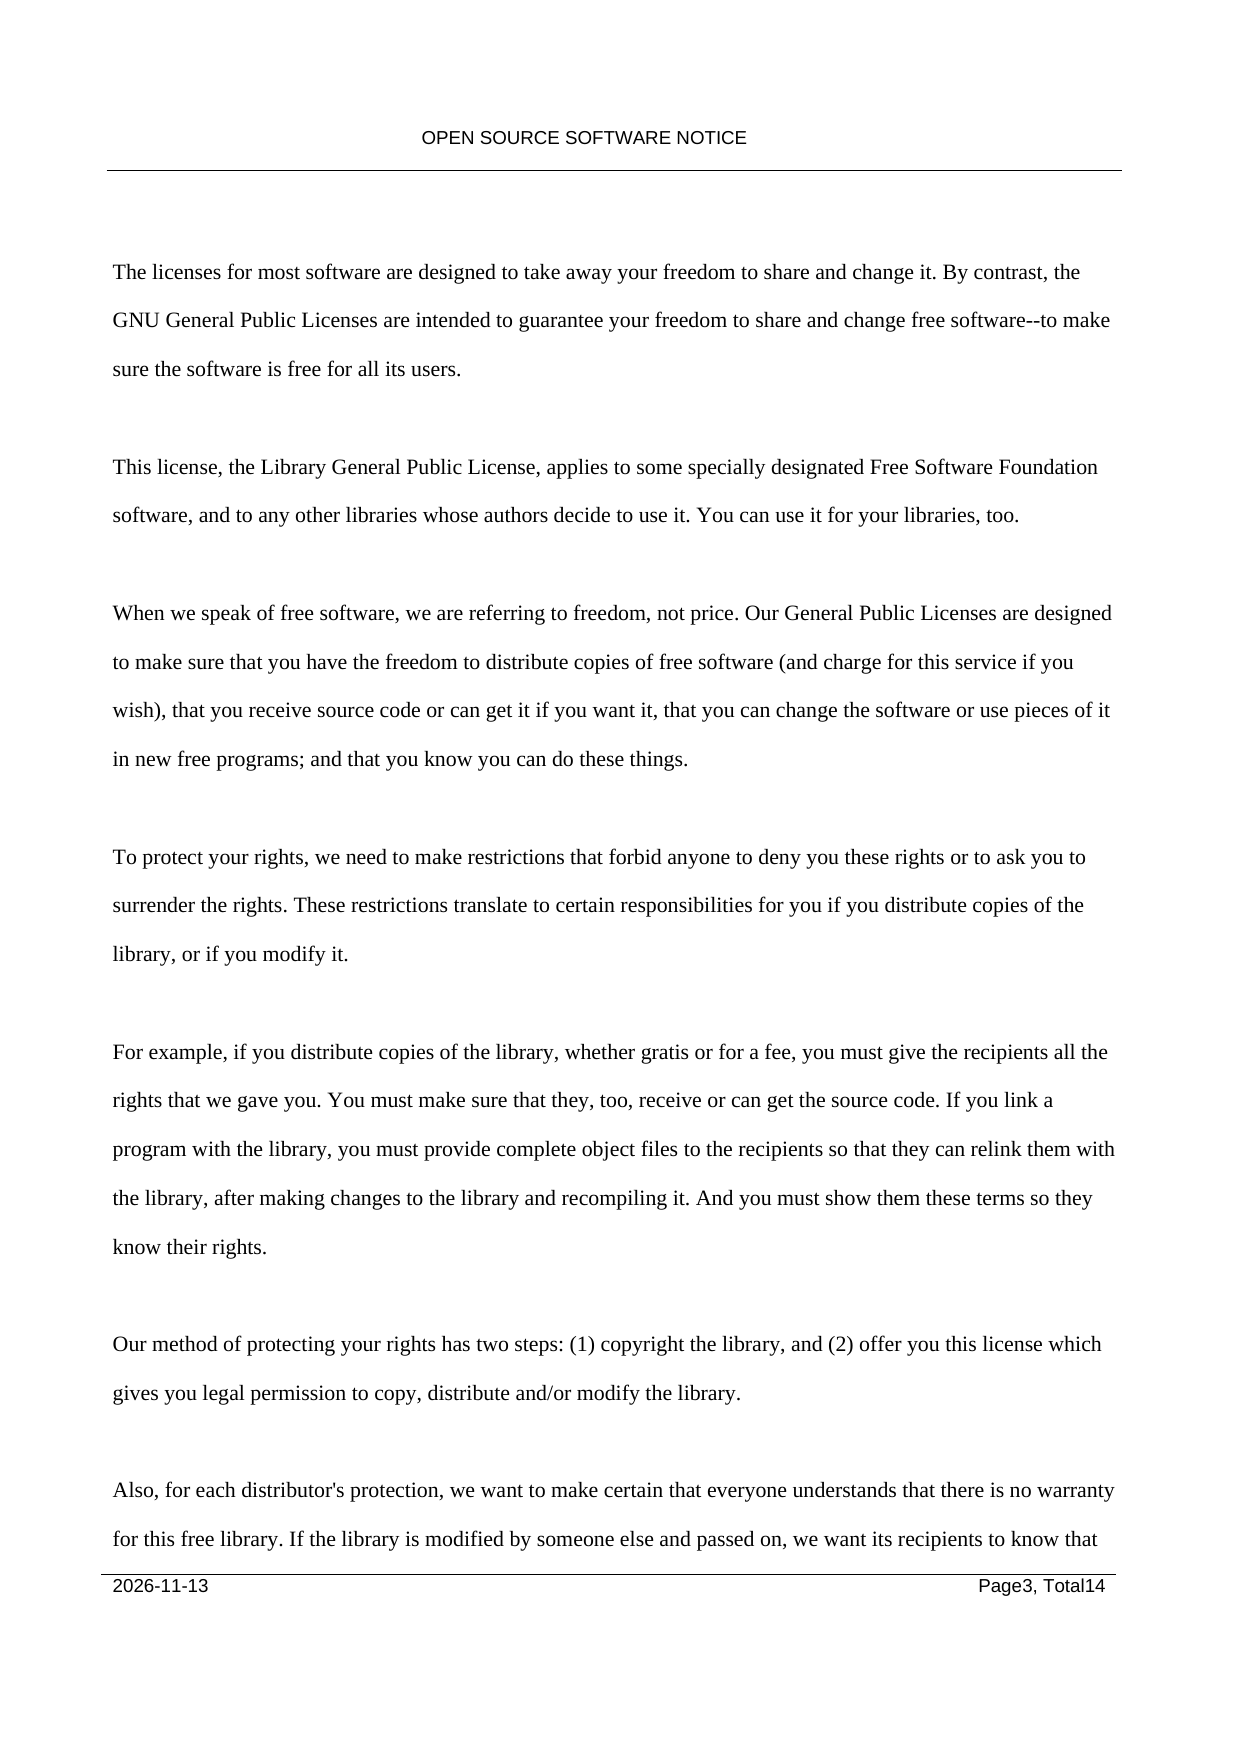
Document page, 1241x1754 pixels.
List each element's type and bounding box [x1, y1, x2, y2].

text [112, 206, 1128, 1555]
